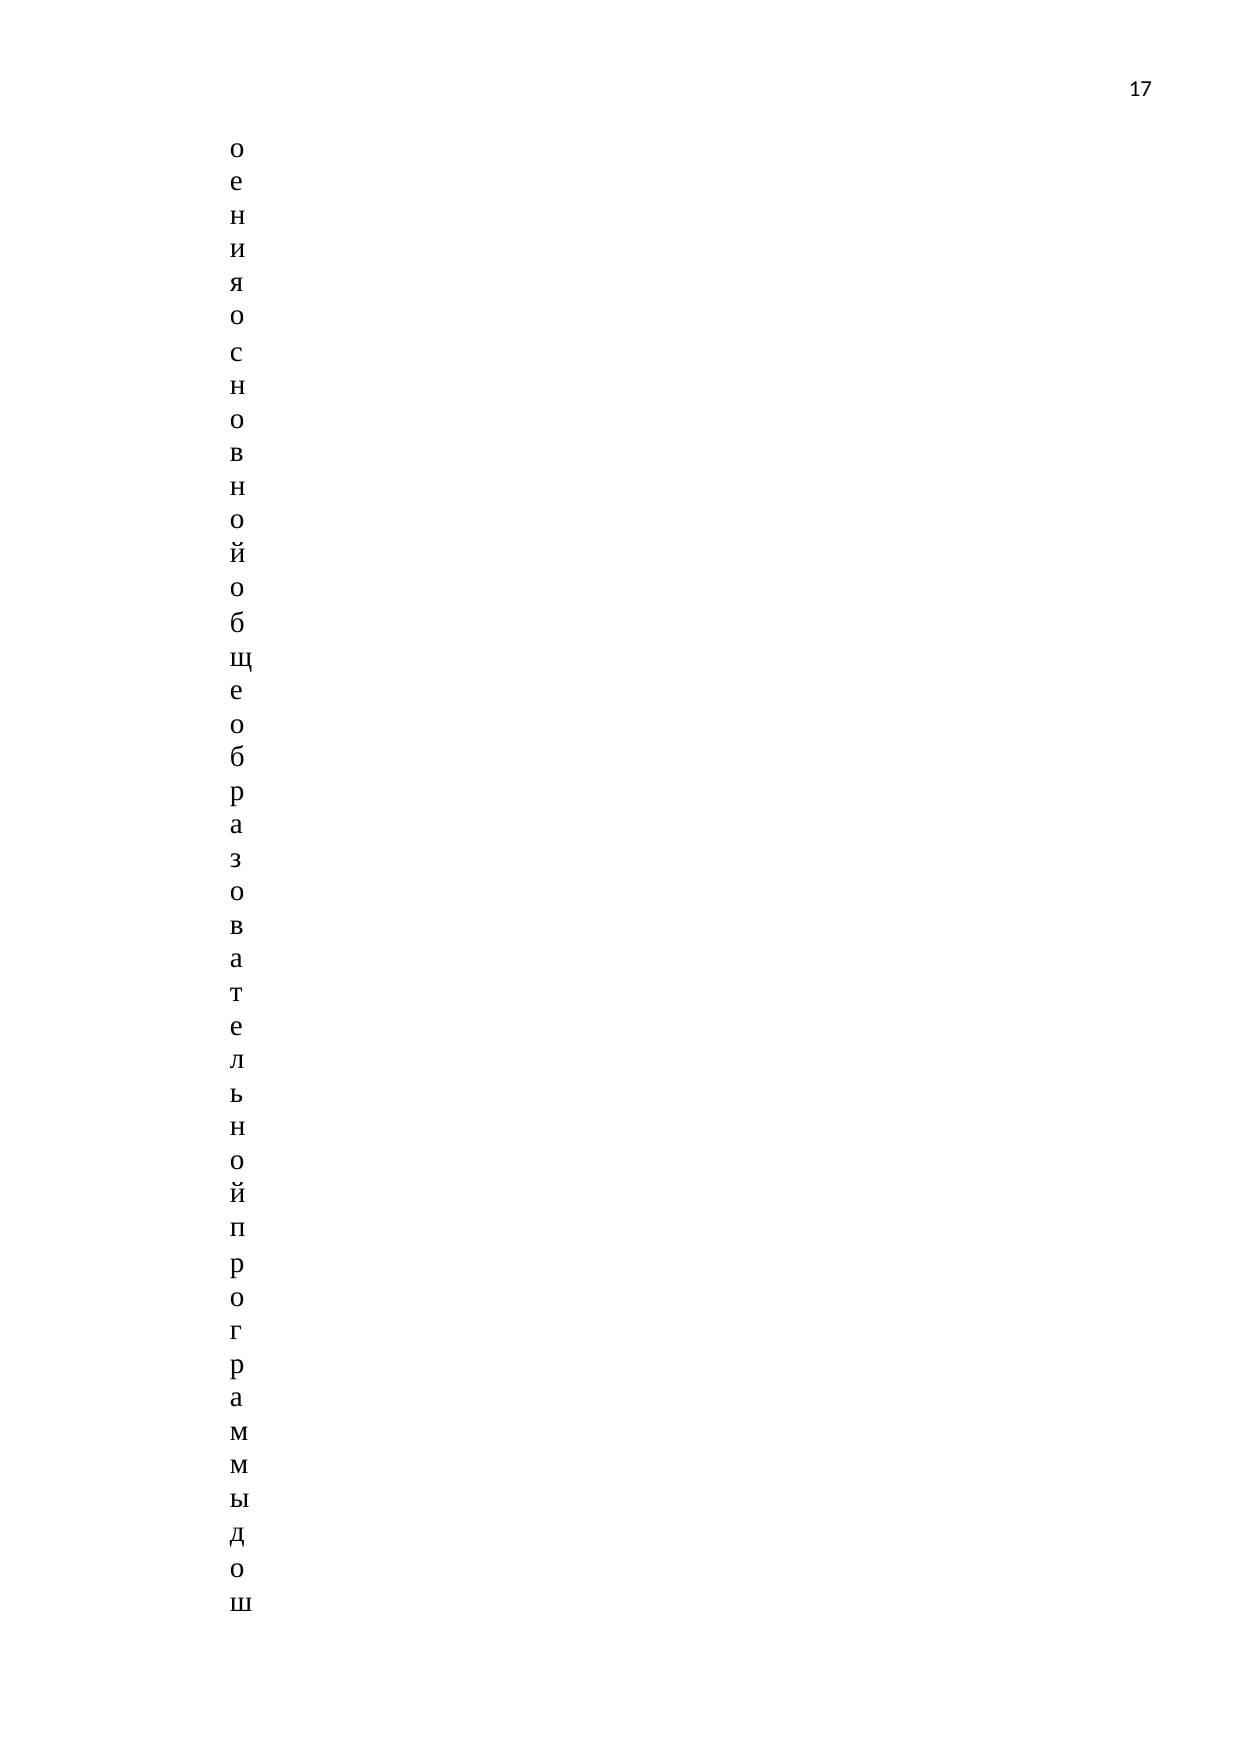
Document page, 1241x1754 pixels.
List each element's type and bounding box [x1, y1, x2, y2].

list [192, 130, 1152, 1617]
